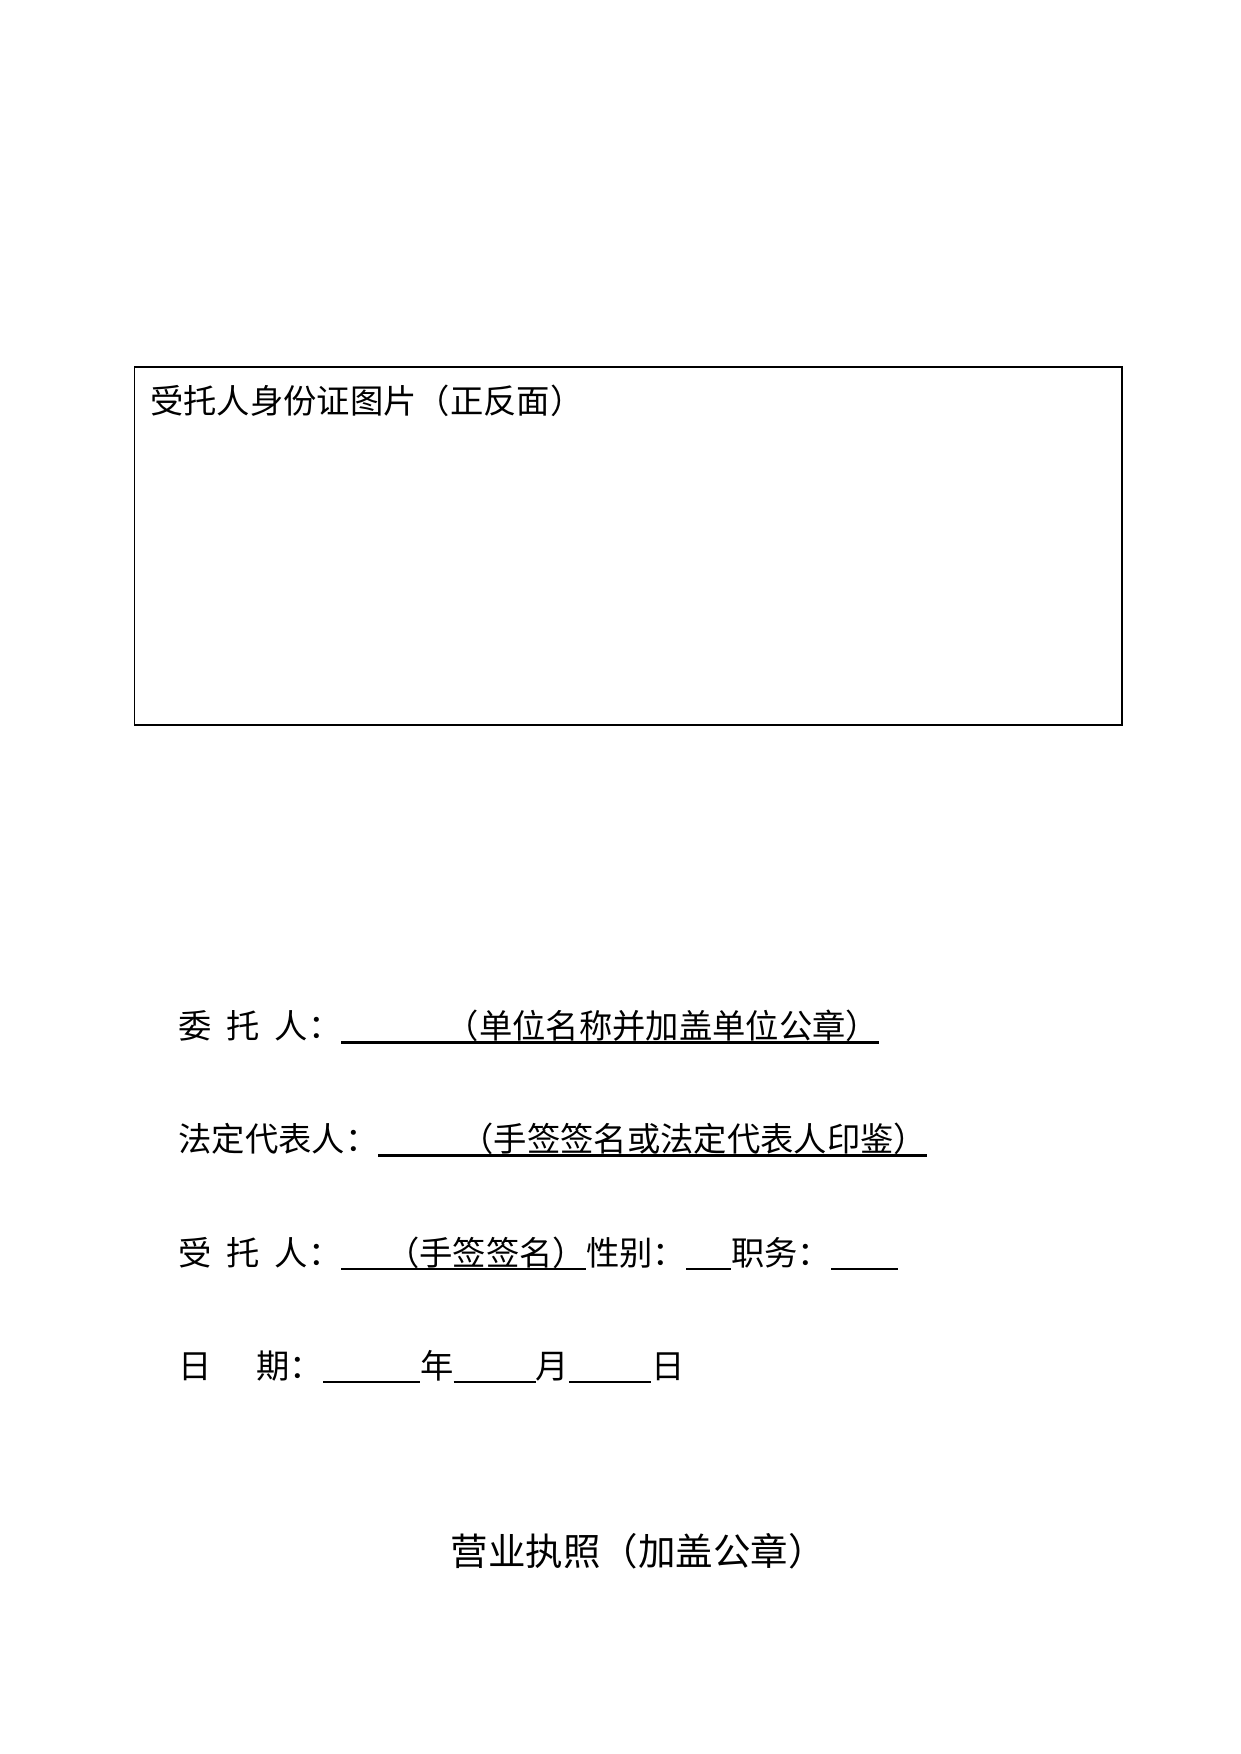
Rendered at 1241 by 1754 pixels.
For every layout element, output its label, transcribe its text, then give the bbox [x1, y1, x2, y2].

text 营业执照（加盖公章） [159, 1516, 1116, 1581]
text 委 托 人： （单位名称并加盖单位公章） [178, 991, 1098, 1056]
text 日 期： 年 月 日 [178, 1331, 1098, 1396]
text 受 托 人： （手签签名）性别： 职务： [178, 1218, 1098, 1283]
text 法定代表人： （手签签名或法定代表人印鉴） [178, 1105, 1098, 1170]
